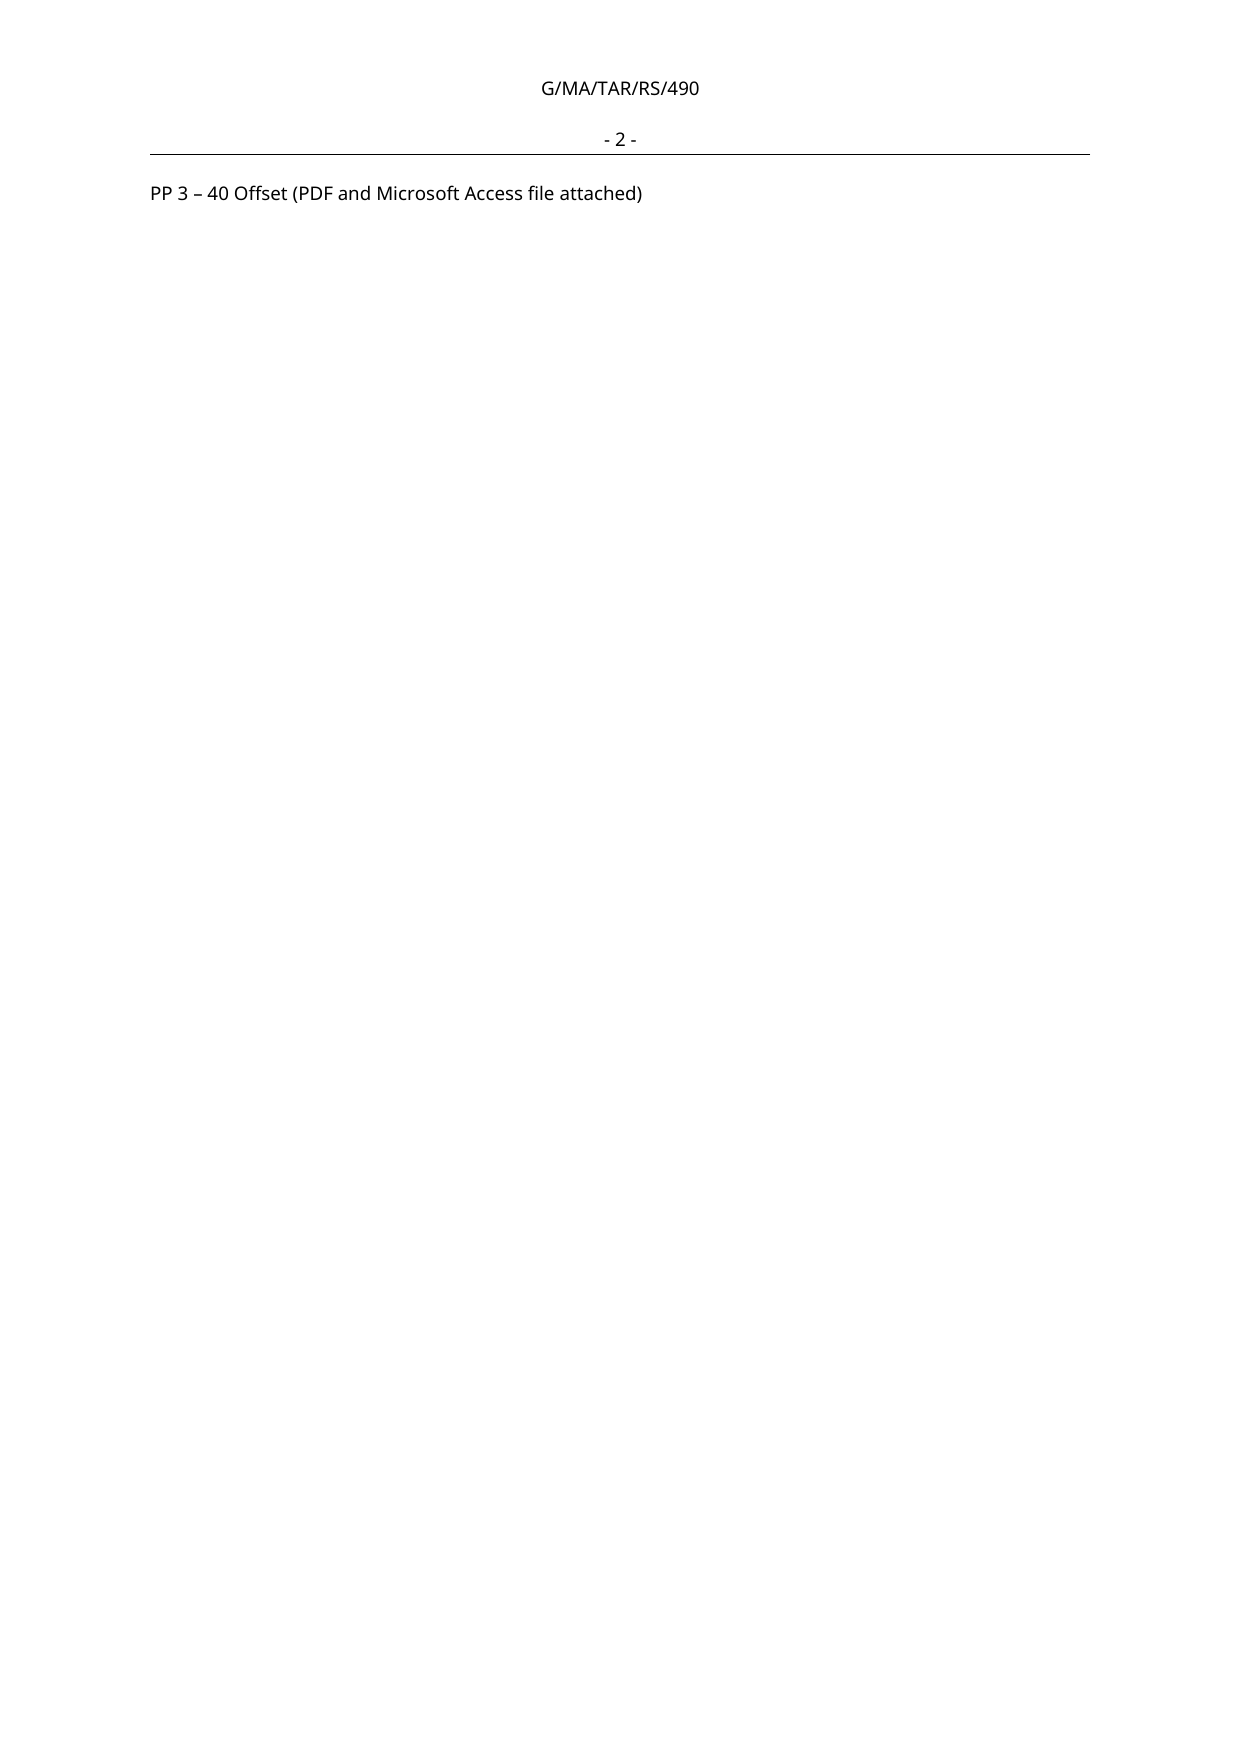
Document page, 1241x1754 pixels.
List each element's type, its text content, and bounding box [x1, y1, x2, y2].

text PP 3 – 40 Offset (PDF and Microsoft Access file attached) [150, 180, 1090, 206]
